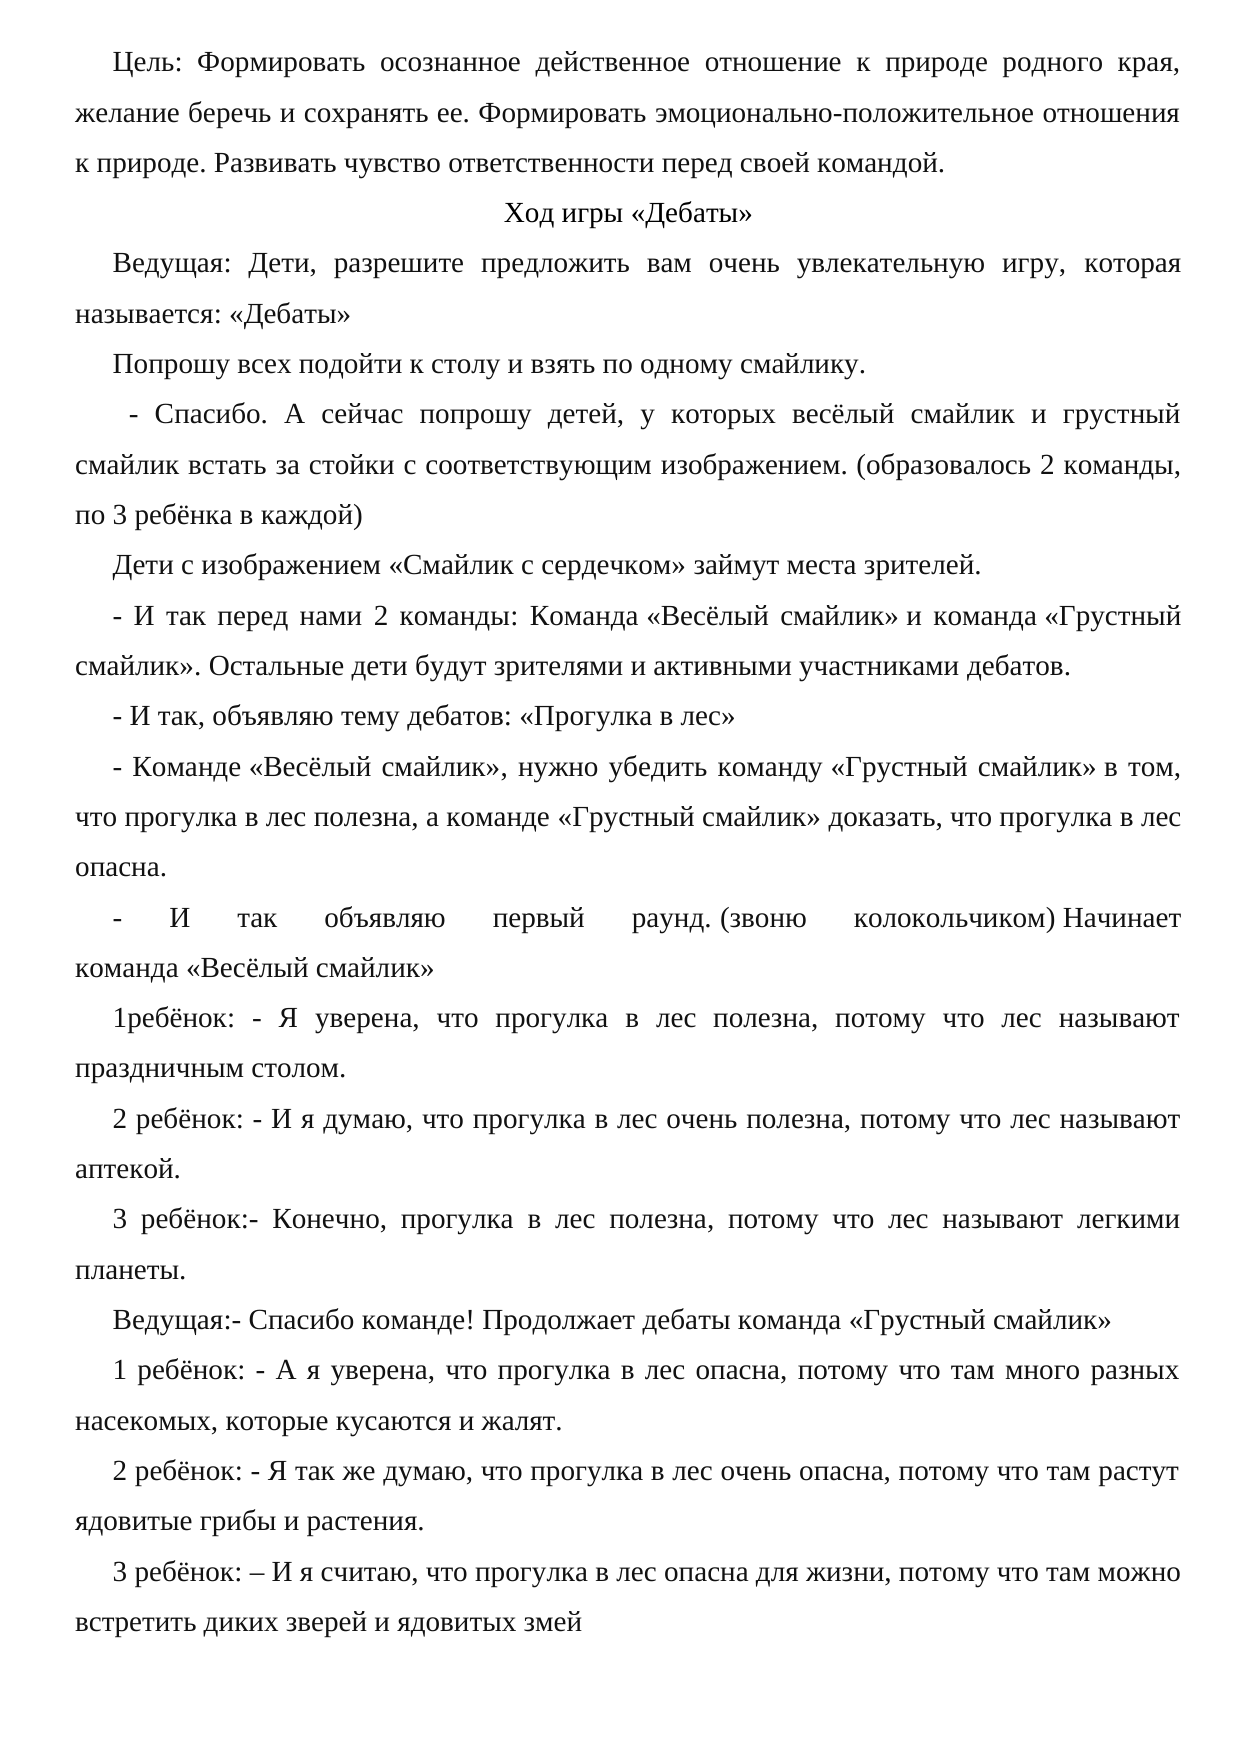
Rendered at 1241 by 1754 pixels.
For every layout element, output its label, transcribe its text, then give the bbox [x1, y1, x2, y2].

text Ход игры «Дебаты» [75, 195, 1181, 229]
text 1ребёнок: - Я уверена, что прогулка в лес полезна, потому что лес называют праздничным столом. [75, 1000, 1181, 1084]
text - Спасибо. А сейчас попрошу детей, у которых весёлый смайлик и грустный смайлик встать за стойки с соответствующим изображением. (образовалось 2 команды, по 3 ребёнка в каждой) [75, 397, 1181, 531]
text 3 ребёнок:- Конечно, прогулка в лес полезна, потому что лес называют легкими планеты. [75, 1202, 1181, 1285]
text - Команде «Весёлый смайлик», нужно убедить команду «Грустный смайлик» в том, что прогулка в лес полезна, а команде «Грустный смайлик» доказать, что прогулка в лес опасна. [75, 749, 1181, 883]
text Попрошу всех подойти к столу и взять по одному смайлику. [75, 346, 1181, 380]
text Дети с изображением «Смайлик с сердечком» займут места зрителей. [75, 547, 1181, 581]
text Ведущая: Дети, разрешите предложить вам очень увлекательную игру, которая называется: «Дебаты» [75, 246, 1181, 329]
text Ведущая:- Спасибо команде! Продолжает дебаты команда «Грустный смайлик» [75, 1302, 1181, 1336]
text - И так объявляю первый раунд. (звоню колокольчиком) Начинает команда «Весёлый смайлик» [75, 900, 1181, 983]
text Цель: Формировать осознанное действенное отношение к природе родного края, желание беречь и сохранять ее. Формировать эмоционально-положительное отношения к природе. Развивать чувство ответственности перед своей командой. [75, 44, 1181, 178]
text - И так перед нами 2 команды: Команда «Весёлый смайлик» и команда «Грустный смайлик». Остальные дети будут зрителями и активными участниками дебатов. [75, 598, 1181, 682]
text 2 ребёнок: - И я думаю, что прогулка в лес очень полезна, потому что лес называют аптекой. [75, 1101, 1181, 1185]
text - И так, объявляю тему дебатов: «Прогулка в лес» [75, 698, 1181, 732]
text 3 ребёнок: – И я считаю, что прогулка в лес опасна для жизни, потому что там можно встретить диких зверей и ядовитых змей [75, 1554, 1181, 1638]
text 1 ребёнок: - А я уверена, что прогулка в лес опасна, потому что там много разных насекомых, которые кусаются и жалят. [75, 1352, 1181, 1436]
text 2 ребёнок: - Я так же думаю, что прогулка в лес очень опасна, потому что там растут ядовитые грибы и растения. [75, 1453, 1181, 1537]
